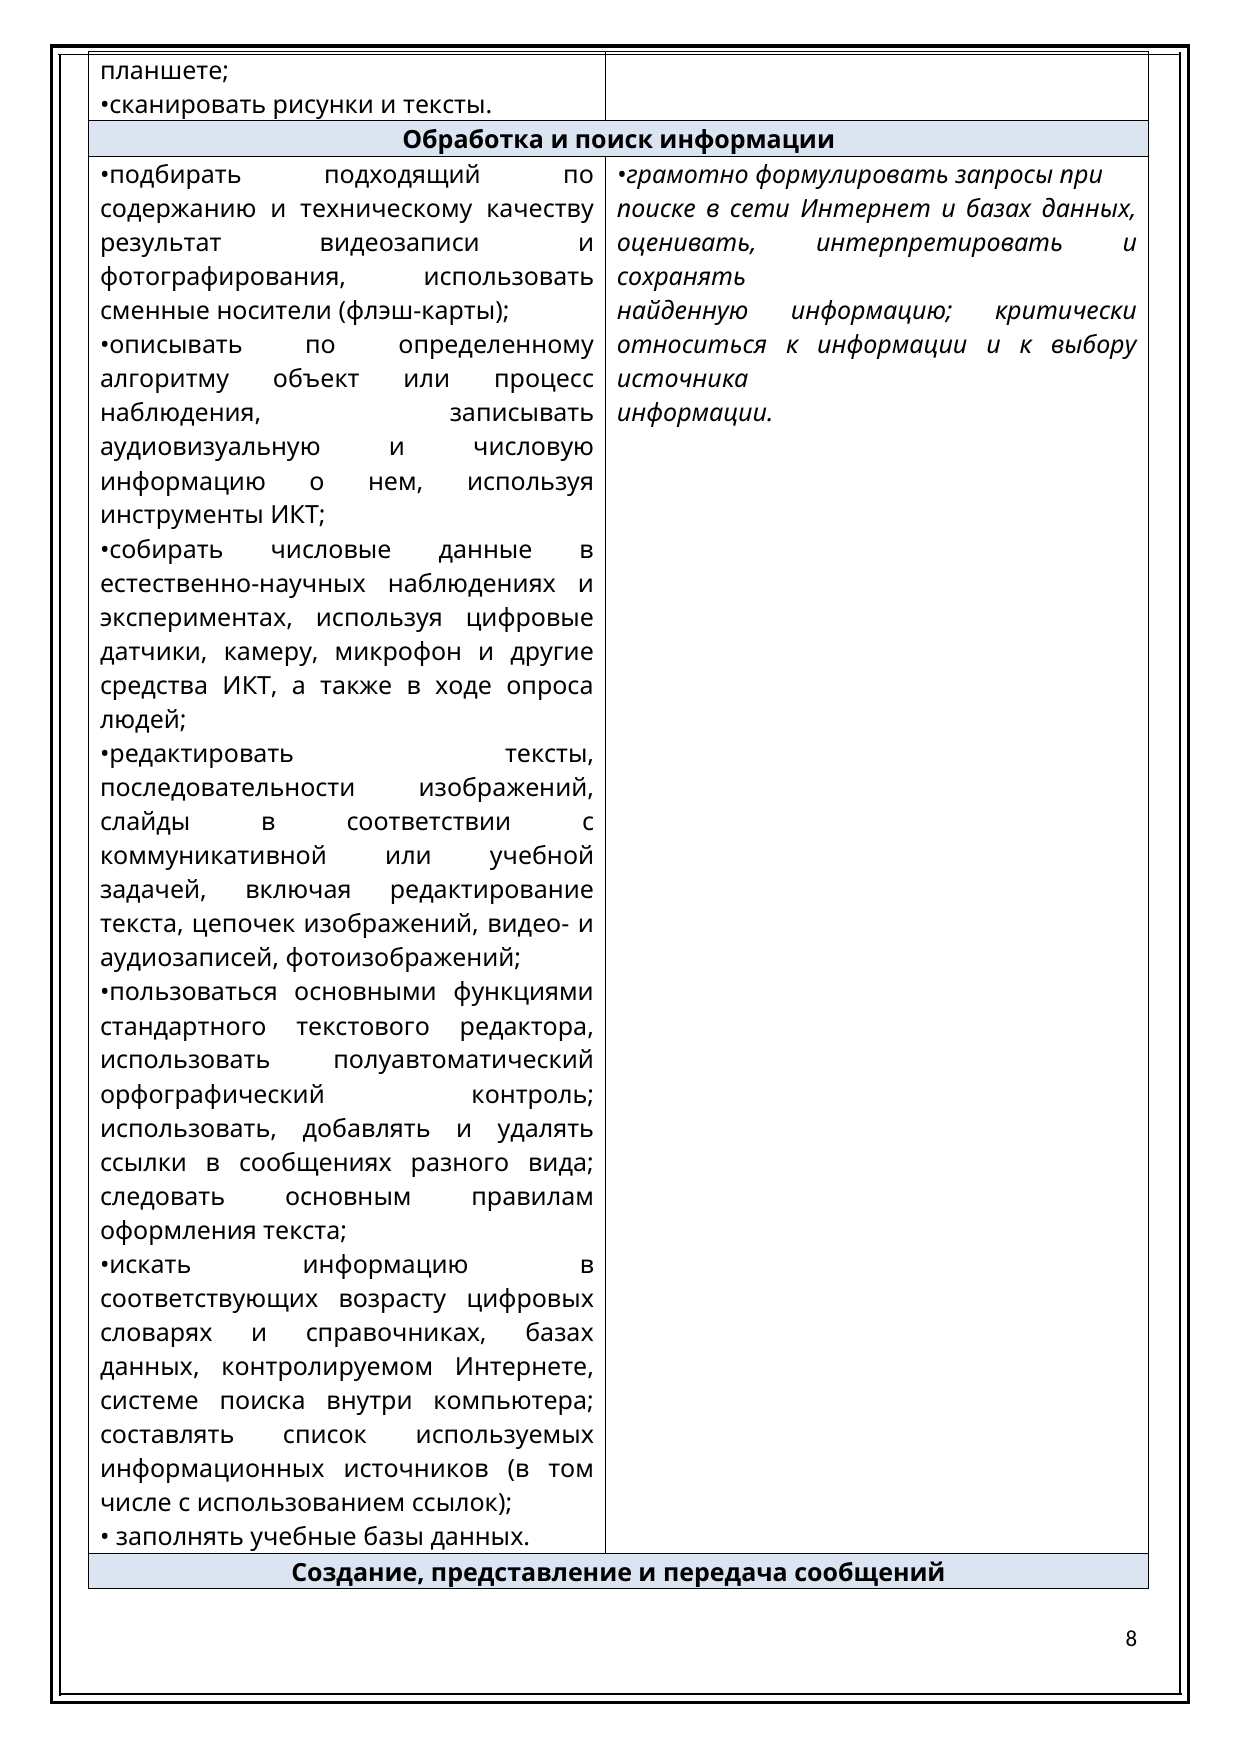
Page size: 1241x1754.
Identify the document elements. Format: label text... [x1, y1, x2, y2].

table_cell Создание, представление и передача сообщений [89, 1554, 1148, 1588]
table_cell Обработка и поиск информации [89, 121, 1148, 156]
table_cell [89, 55, 605, 120]
table_cell •подбирать подходящий по содержанию и техническому качеству результат видеозаписи и фотографирования, использовать сменные носители (флэш-карты); •описывать по определенному алгоритму объект или процесс наблюдения, записывать аудиовизуальную и числовую информацию о нем, используя инструменты ИКТ; •собирать числовые данные в естественно-научных наблюдениях и экспериментах, используя цифровые датчики, камеру, микрофон и другие средства ИКТ, а также в ходе опроса людей; •редактировать тексты, последовательности изображений, слайды в соответствии с коммуникативной или учебной задачей, включая редактирование текста, цепочек изображений, видео- и аудиозаписей, фотоизображений; •пользоваться основными функциями стандартного текстового редактора, использовать полуавтоматический орфографический контроль; использовать, добавлять и удалять ссылки в сообщениях разного вида; следовать основным правилам оформления текста; •искать информацию в соответствующих возрасту цифровых словарях и справочниках, базах данных, контролируемом Интернете, системе поиска внутри компьютера; составлять список используемых информационных источников (в том числе с использованием ссылок); • заполнять учебные базы данных. [89, 157, 605, 1553]
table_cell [606, 55, 1148, 120]
table_cell •грамотно формулировать запросы при поиске в сети Интернет и базах данных, оценивать, интерпретировать и сохранять найденную информацию; критически относиться к информации и к выбору источника информации. [606, 157, 1148, 1553]
